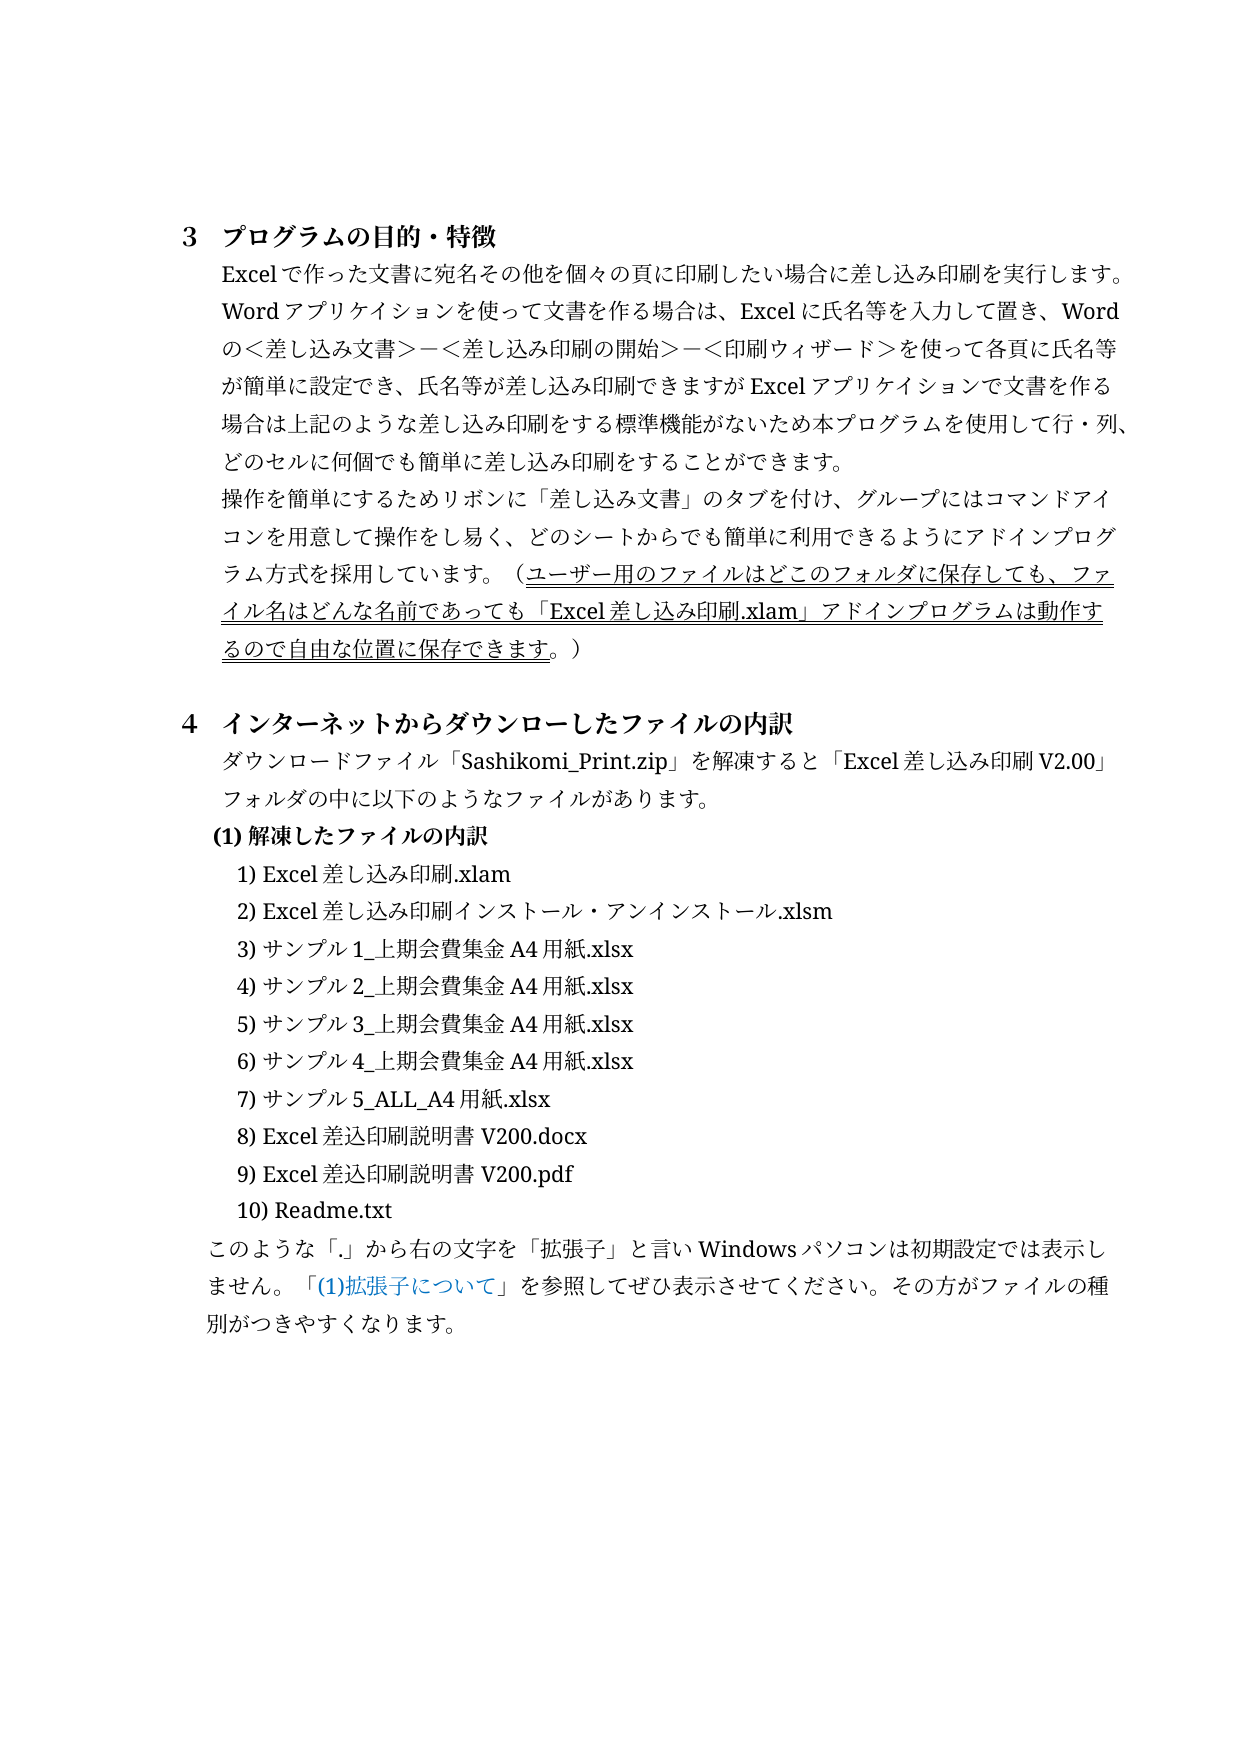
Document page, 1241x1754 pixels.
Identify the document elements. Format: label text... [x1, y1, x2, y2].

subtitle サンプル4_上期会費集金A4用紙.xlsx [237, 1042, 1122, 1079]
text Excelで作った文書に宛名その他を個々の頁に印刷したい場合に差し込み印刷を実行します。Wordアプリケイションを使って文書を作る場合は、Excelに氏名等を入力して置き、Wordの＜差し込み文書＞－＜差し込み印刷の開始＞－＜印刷ウィザード＞を使って各頁に氏名等が簡単に設定でき、氏名等が差し込み印刷できますがExcelアプリケイションで文書を作る場合は上記のような差し込み印刷をする標準機能がないため本プログラムを使用して行・列、どのセルに何個でも簡単に差し込み印刷をすることができます。 操作を簡単にするためリボンに「差し込み文書」のタブを付け、グループにはコマンドアイコンを用意して操作をし易く、どのシートからでも簡単に利用できるようにアドインプログラム方式を採用しています。（ユーザー用のファイルはどこのフォルダに保存しても、ファイル名はどんな名前であっても「Excel差し込み印刷.xlam」アドインプログラムは動作するので自由な位置に保存できます。） [221, 254, 1122, 667]
subtitle Excel差し込み印刷インストール・アンインストール.xlsm [237, 892, 1122, 929]
subtitle Excel差込印刷説明書 V200.docx [237, 1117, 1122, 1154]
text このような「.」から右の文字を「拡張子」と言いWindowsパソコンは初期設定では表示しません。「１(1)拡張子について」を参照してぜひ表示させてください。その方がファイルの種別がつきやすくなります。 [207, 1229, 1122, 1342]
subtitle サンプル5_ALL_A4用紙.xlsx [237, 1079, 1122, 1117]
text ダウンロードファイル「Sashikomi_Print.zip」を解凍すると「Excel差し込み印刷V2.00」フォルダの中に以下のようなファイルがあります。 [221, 742, 1122, 817]
subtitle Excel差し込み印刷.xlam [237, 854, 1122, 892]
subtitle インターネットからダウンローしたファイルの内訳 [177, 704, 1122, 742]
subtitle プログラムの目的・特徴 [177, 217, 1122, 254]
subtitle サンプル1_上期会費集金A4用紙.xlsx [237, 929, 1122, 967]
subtitle サンプル3_上期会費集金A4用紙.xlsx [237, 1004, 1122, 1042]
subtitle Excel差込印刷説明書 V200.pdf [237, 1154, 1122, 1192]
subtitle サンプル2_上期会費集金A4用紙.xlsx [237, 967, 1122, 1004]
subtitle 解凍したファイルの内訳 [213, 817, 1122, 854]
subtitle Readme.txt [237, 1192, 1122, 1229]
